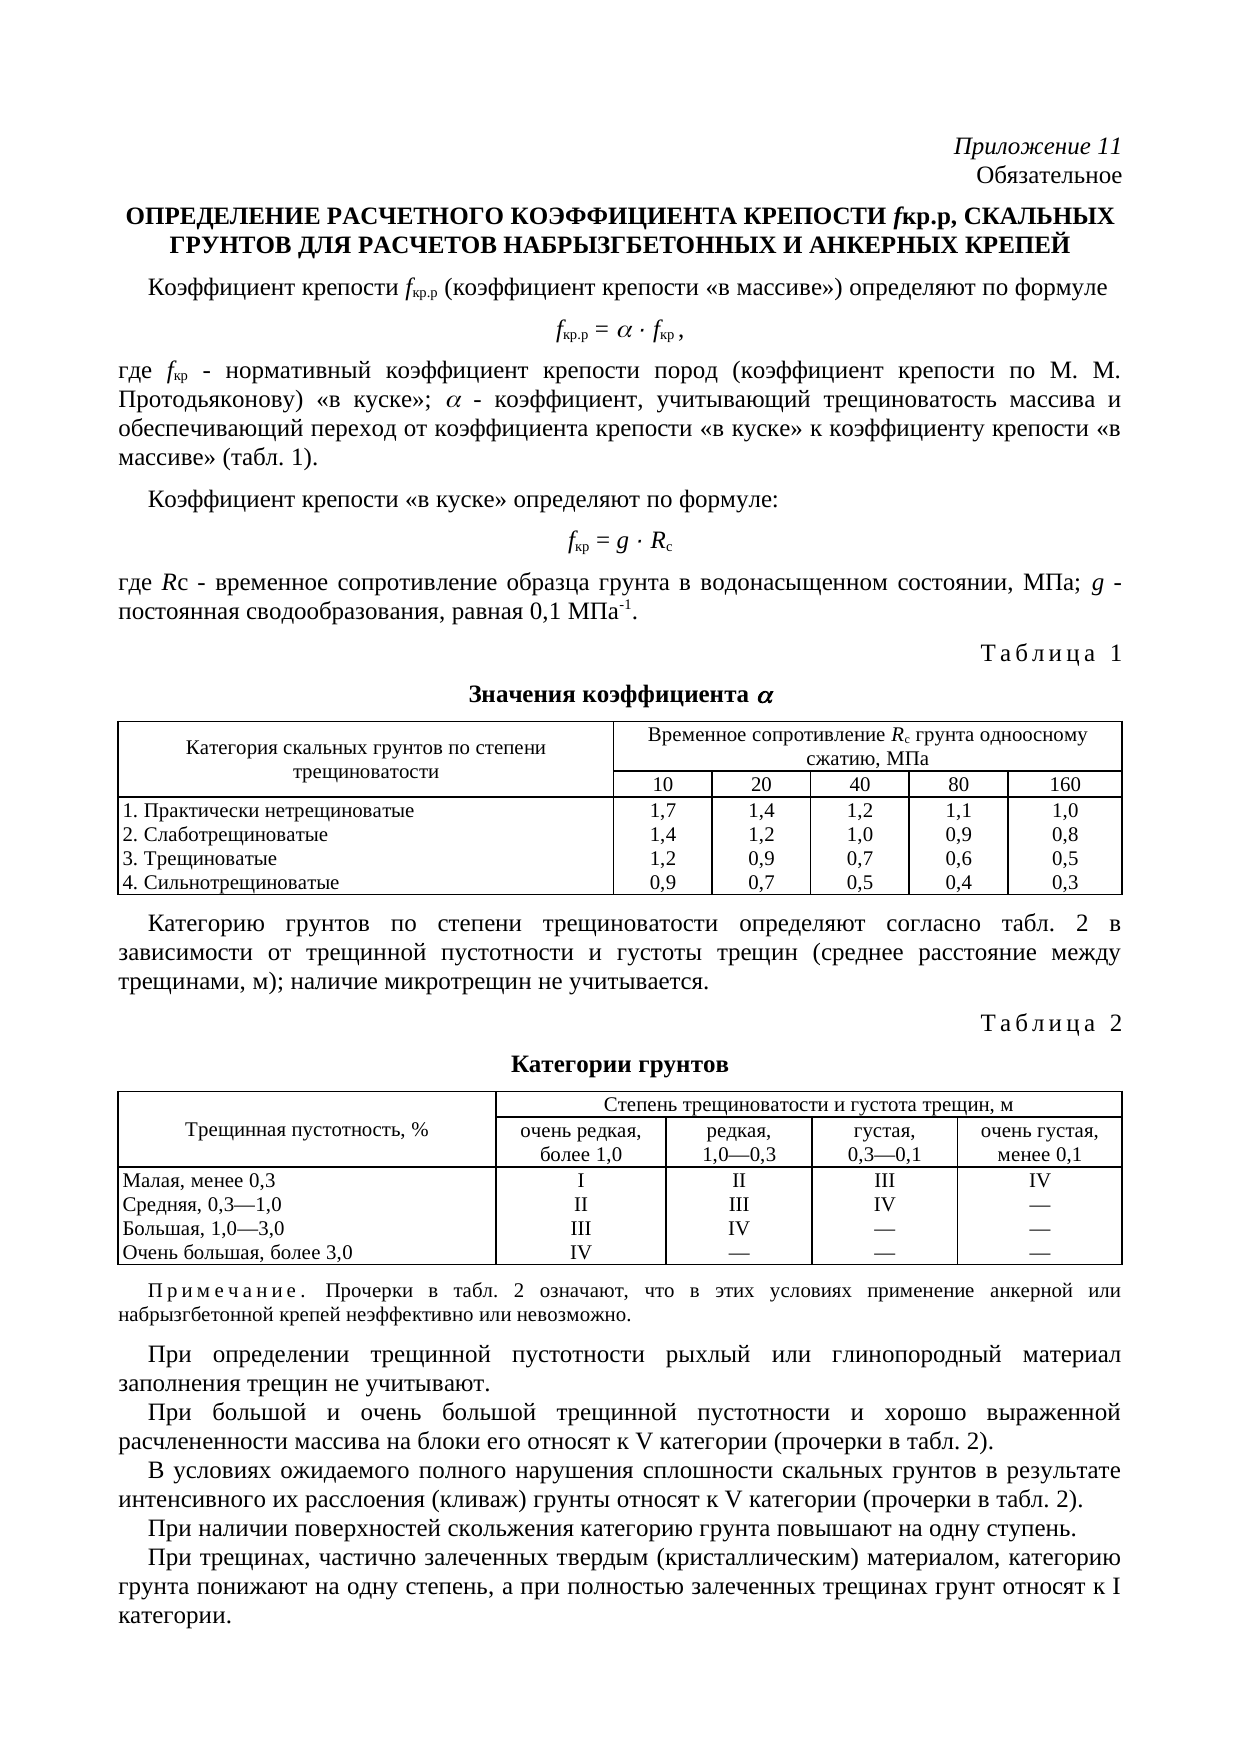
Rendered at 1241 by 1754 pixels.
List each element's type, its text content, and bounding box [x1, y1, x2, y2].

subtitle ОПРЕДЕЛЕНИЕ РАСЧЕТНОГО КОЭФФИЦИЕНТА КРЕПОСТИ fкp.p, СКАЛЬНЫХ ГРУНТОВ ДЛЯ РАСЧЕТОВ НАБРЫЗГБЕТОННЫХ И АНКЕРНЫХ КРЕПЕЙ [118, 201, 1122, 259]
text При наличии поверхностей скольжения категорию грунта повышают на одну ступень. [118, 1513, 1122, 1542]
text Примечание. Прочерки в табл. 2 означают, что в этих условиях применение анкерной или набрызгбетонной крепей неэффективно или невозможно. [118, 1278, 1122, 1326]
text где Rс - временное сопротивление образца грунта в водонасыщенном состоянии, МПа; g -постоянная сводообразования, равная 0,1 МПа-1. [118, 567, 1122, 625]
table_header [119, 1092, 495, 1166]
text Значения коэффициента [118, 679, 1122, 708]
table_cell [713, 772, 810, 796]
text При трещинах, частично залеченных твердым (кристаллическим) материалом, категорию грунта понижают на одну степень, а при полностью залеченных трещинах грунт относят к I категории. [118, 1542, 1122, 1629]
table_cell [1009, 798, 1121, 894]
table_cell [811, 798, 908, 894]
text В условиях ожидаемого полного нарушения сплошности скальных грунтов в результате интенсивного их расслоения (кливаж) грунты относят к V категории (прочерки в табл. 2). [118, 1455, 1122, 1513]
text Таблица 1 [118, 637, 1122, 667]
text fкр = g Rc [118, 525, 1122, 554]
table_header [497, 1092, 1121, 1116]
subtitle Приложение 11 Обязательное [118, 131, 1122, 189]
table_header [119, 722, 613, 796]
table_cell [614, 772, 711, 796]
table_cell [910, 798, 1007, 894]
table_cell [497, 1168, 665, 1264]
text Коэффициент крепости fкр.р (коэффициент крепости «в массиве») определяют по формуле [118, 272, 1122, 301]
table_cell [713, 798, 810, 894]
text где fкр - нормативный коэффициент крепости пород (коэффициент крепости по М. М. Протодьяконову) «в куске»; - коэффициент, учитывающий трещиноватость массива и обеспечивающий переход от коэффициента крепости «в куске» к коэффициенту крепости «в массиве» (табл. 1). [118, 355, 1122, 471]
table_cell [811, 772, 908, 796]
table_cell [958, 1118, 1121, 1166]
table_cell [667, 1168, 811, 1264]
text При большой и очень большой трещинной пустотности и хорошо выраженной расчлененности массива на блоки его относят к V категории (прочерки в табл. 2). [118, 1397, 1122, 1455]
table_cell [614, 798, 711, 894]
text Таблица 2 [118, 1007, 1122, 1037]
text Категории грунтов [118, 1049, 1122, 1078]
text Коэффициент крепости «в куске» определяют по формуле: [118, 484, 1122, 513]
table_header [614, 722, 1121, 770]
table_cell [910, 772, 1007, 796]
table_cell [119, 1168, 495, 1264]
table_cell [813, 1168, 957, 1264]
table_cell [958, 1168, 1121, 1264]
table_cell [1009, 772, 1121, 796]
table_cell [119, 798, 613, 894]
text fкр.р = fкр , [118, 313, 1122, 342]
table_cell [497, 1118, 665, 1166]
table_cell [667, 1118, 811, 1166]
text Категорию грунтов по степени трещиноватости определяют согласно табл. 2 в зависимости от трещинной пустотности и густоты трещин (среднее расстояние между трещинами, м); наличие микротрещин не учитывается. [118, 908, 1122, 995]
text При определении трещинной пустотности рыхлый или глинопородный материал заполнения трещин не учитывают. [118, 1338, 1122, 1397]
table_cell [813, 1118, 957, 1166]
